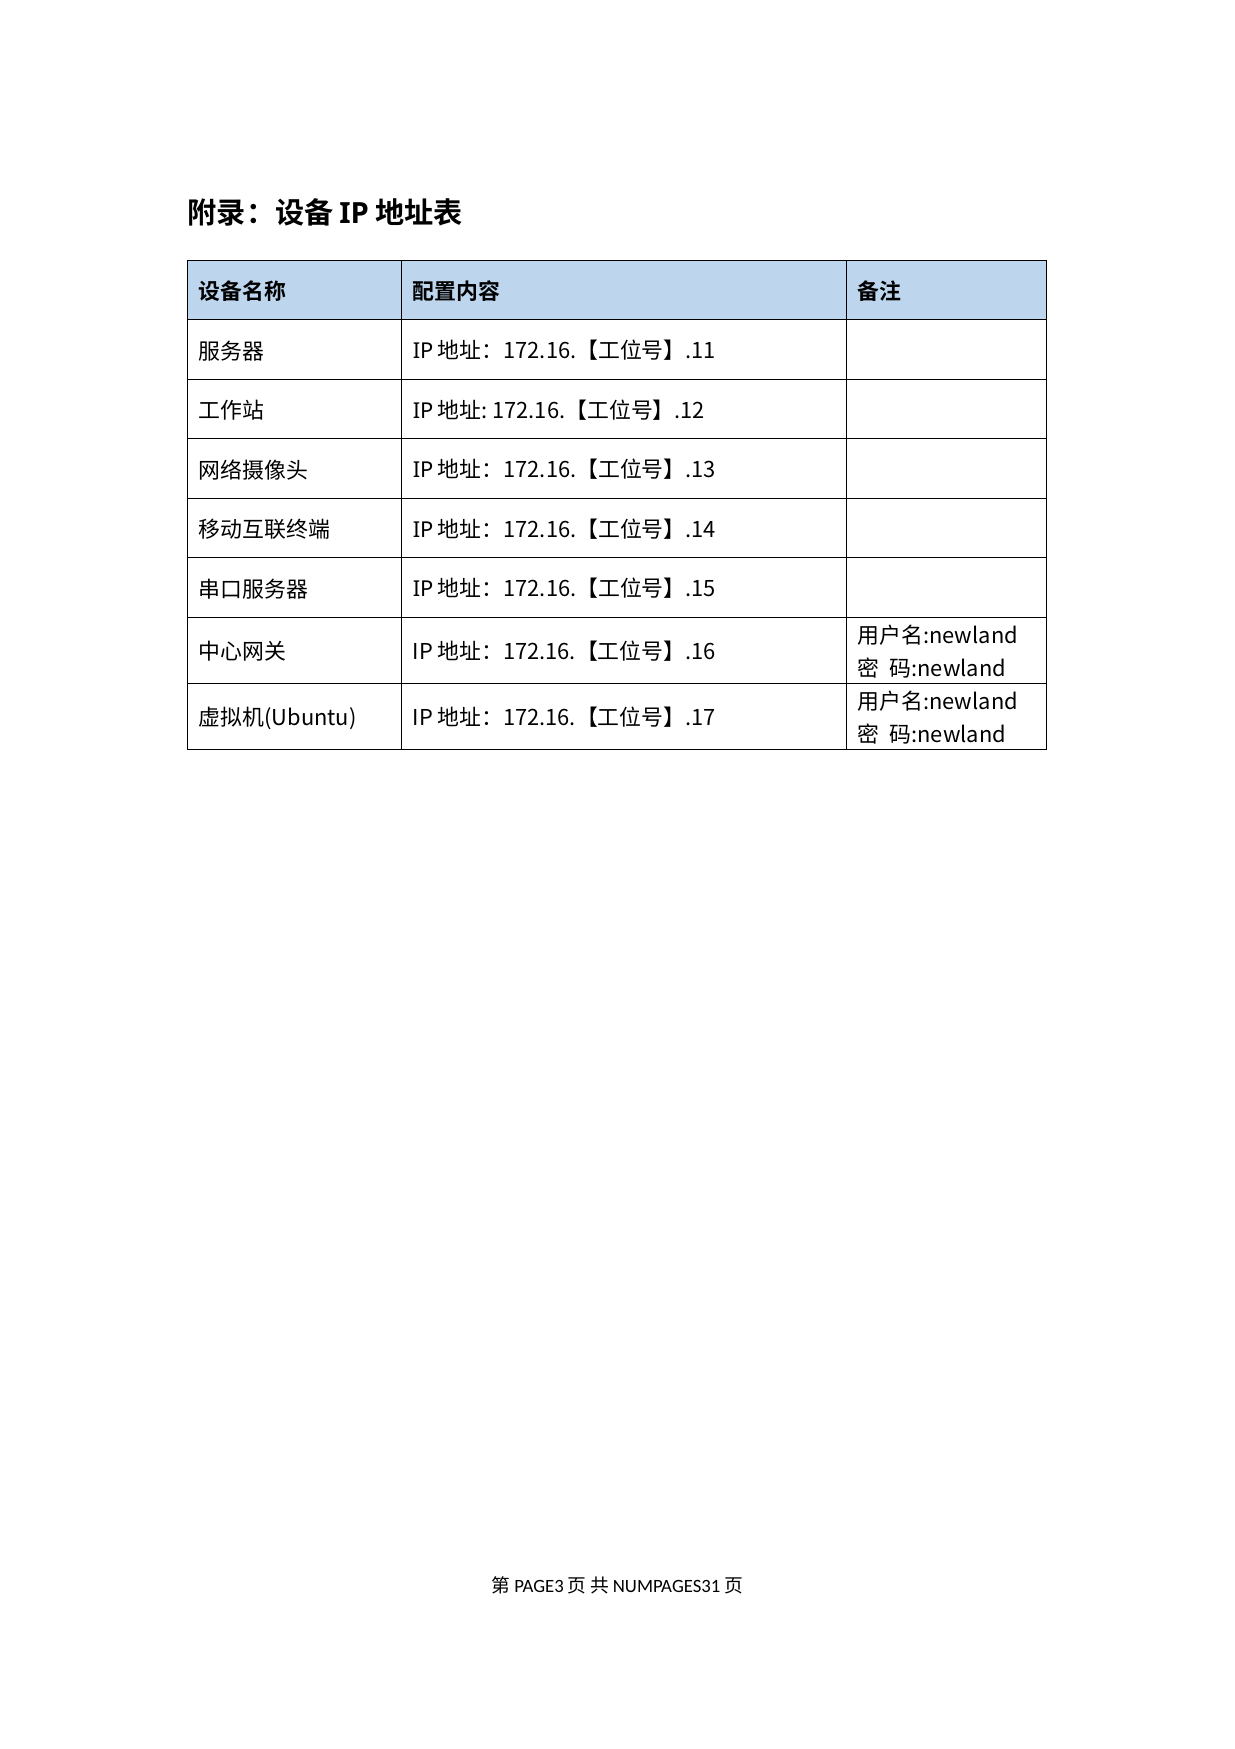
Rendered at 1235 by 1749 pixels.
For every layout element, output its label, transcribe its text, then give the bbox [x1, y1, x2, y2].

table_cell 串口服务器 [188, 558, 401, 617]
subtitle 附录：设备IP地址表 [187, 178, 1047, 243]
table_cell IP地址：172.16.【工位号】.14 [402, 499, 846, 557]
table_cell 移动互联终端 [188, 499, 401, 557]
table_cell IP地址：172.16.【工位号】.16 [402, 618, 846, 683]
table_cell [847, 558, 1046, 617]
table_cell [847, 439, 1046, 498]
table_cell 网络摄像头 [188, 439, 401, 498]
table_header 设备名称 [188, 261, 401, 319]
table_cell 服务器 [188, 320, 401, 379]
table_cell 用户名:newland 密 码:newland [847, 618, 1046, 683]
table_cell IP地址：172.16.【工位号】.11 [402, 320, 846, 379]
table_cell 中心网关 [188, 618, 401, 683]
table_header 配置内容 [402, 261, 846, 319]
table_cell [847, 380, 1046, 438]
table_cell IP地址：172.16.【工位号】.15 [402, 558, 846, 617]
table_cell [847, 499, 1046, 557]
table_cell 用户名:newland 密 码:newland [847, 684, 1046, 749]
table_cell IP地址：172.16.【工位号】.13 [402, 439, 846, 498]
table_cell [847, 320, 1046, 379]
table_cell IP地址: 172.16.【工位号】.12 [402, 380, 846, 438]
table_header 备注 [847, 261, 1046, 319]
table_cell 工作站 [188, 380, 401, 438]
table_cell 虚拟机(Ubuntu) [188, 684, 401, 749]
table_cell IP地址：172.16.【工位号】.17 [402, 684, 846, 749]
